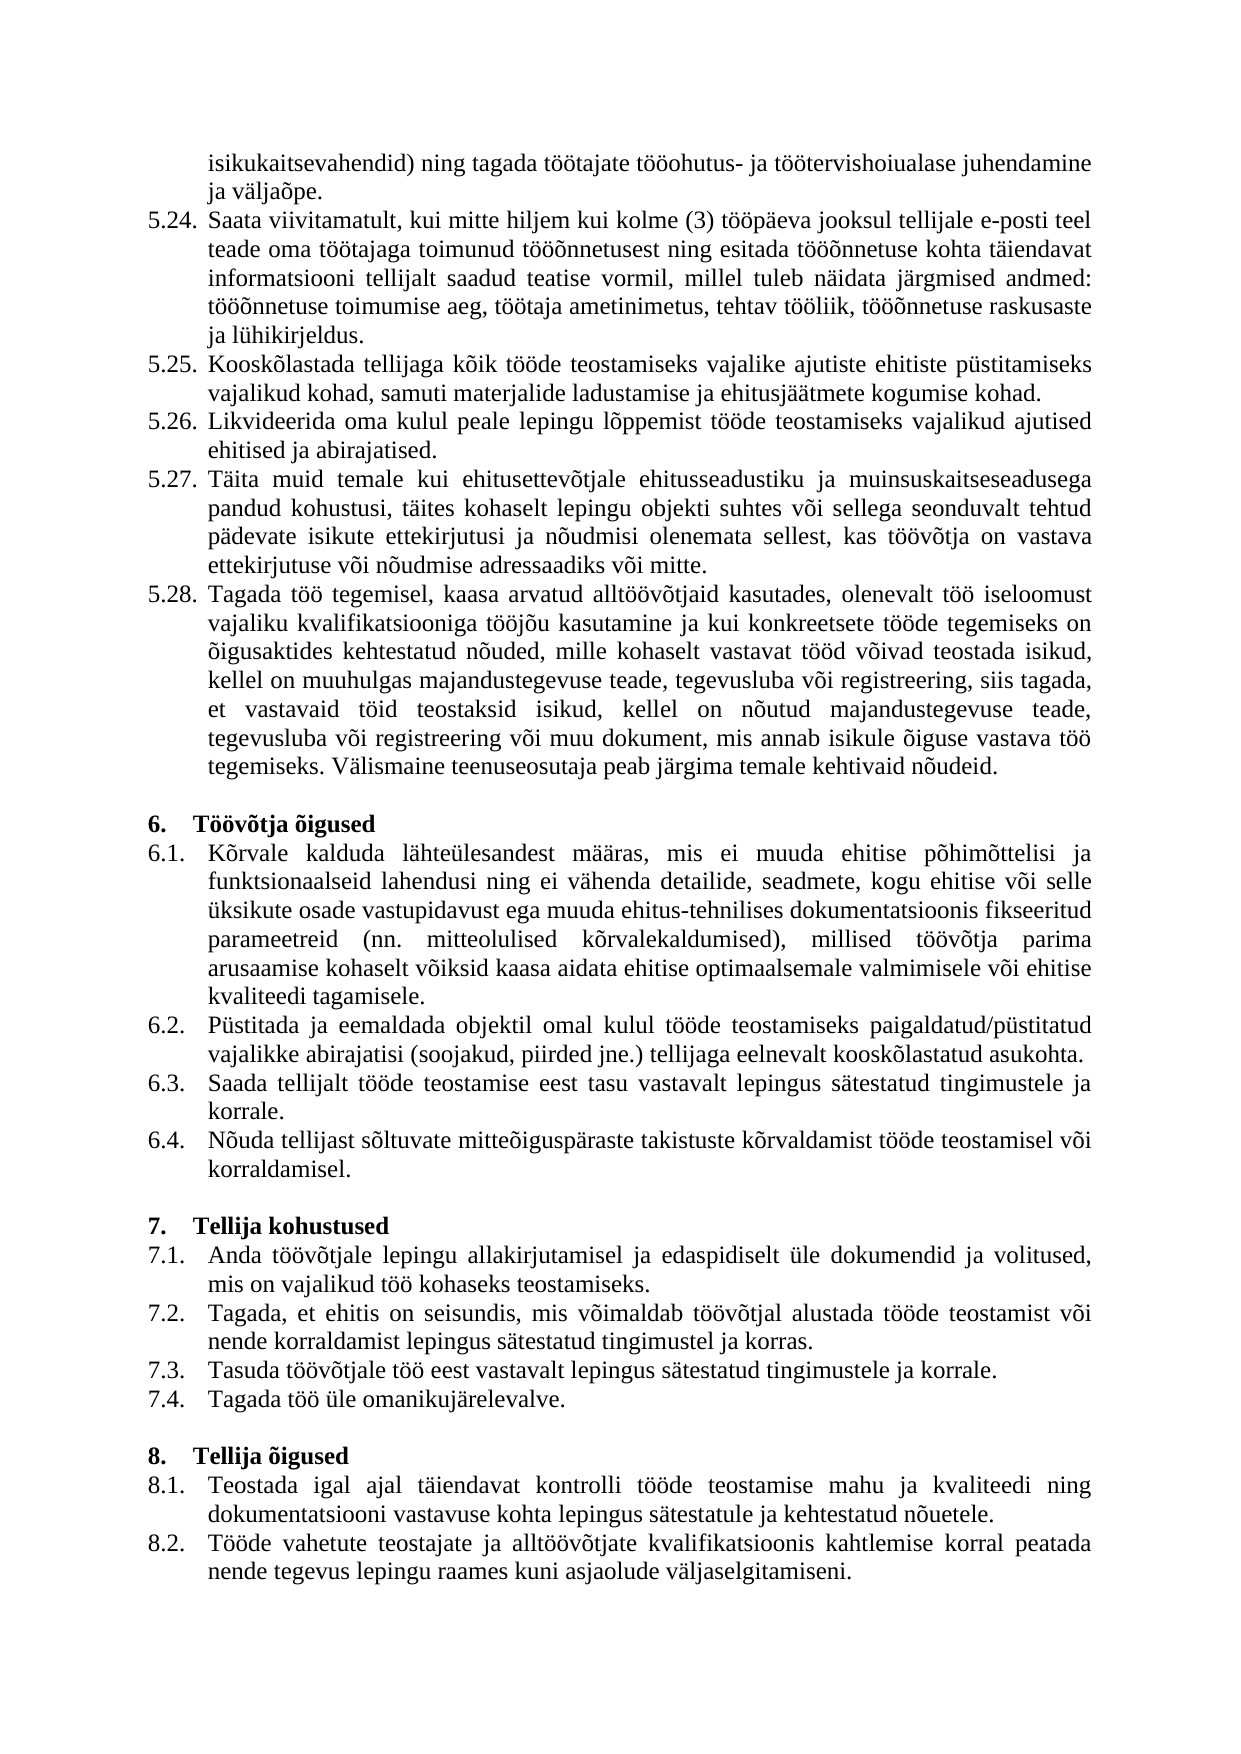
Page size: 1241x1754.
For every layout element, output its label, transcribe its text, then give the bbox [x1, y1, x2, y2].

list Saata viivitamatult, kui mitte hiljem kui kolme (3) tööpäeva jooksul tellijale e-posti teel teade oma töötajaga toimunud tööõnnetusest ning esitada tööõnnetuse kohta täiendavat informatsiooni tellijalt saadud teatise vormil, millel tuleb näidata järgmised andmed: tööõnnetuse toimumise aeg, töötaja ametinimetus, tehtav tööliik, tööõnnetuse raskusaste ja lühikirjeldus. [148, 205, 1093, 349]
list Töövõtja õigused [148, 809, 1093, 838]
list Tasuda töövõtjale töö eest vastavalt lepingus sätestatud tingimustele ja korrale. [148, 1355, 1093, 1384]
list Täita muid temale kui ehitusettevõtjale ehitusseadustiku ja muinsuskaitseseadusega pandud kohustusi, täites kohaselt lepingu objekti suhtes või sellega seonduvalt tehtud pädevate isikute ettekirjutusi ja nõudmisi olenemata sellest, kas töövõtja on vastava ettekirjutuse või nõudmise adressaadiks või mitte. [148, 464, 1093, 579]
list Püstitada ja eemaldada objektil omal kulul tööde teostamiseks paigaldatud/püstitatud vajalikke abirajatisi (soojakud, piirded jne.) tellijaga eelnevalt kooskõlastatud asukohta. [148, 1010, 1093, 1068]
list Tagada töö üle omanikujärelevalve. [148, 1384, 1093, 1413]
list Saada tellijalt tööde teostamise eest tasu vastavalt lepingus sätestatud tingimustele ja korrale. [148, 1068, 1093, 1125]
list Tagada töö tegemisel, kaasa arvatud alltöövõtjaid kasutades, olenevalt töö iseloomust vajaliku kvalifikatsiooniga tööjõu kasutamine ja kui konkreetsete tööde tegemiseks on õigusaktides kehtestatud nõuded, mille kohaselt vastavat tööd võivad teostada isikud, kellel on muuhulgas majandustegevuse teade, tegevusluba või registreering, siis tagada, et vastavaid töid teostaksid isikud, kellel on nõutud majandustegevuse teade, tegevusluba või registreering või muu dokument, mis annab isikule õiguse vastava töö tegemiseks. Välismaine teenuseosutaja peab järgima temale kehtivaid nõudeid. [148, 579, 1093, 780]
list Likvideerida oma kulul peale lepingu lõppemist tööde teostamiseks vajalikud ajutised ehitised ja abirajatised. [148, 406, 1093, 464]
list Anda töövõtjale lepingu allakirjutamisel ja edaspidiselt üle dokumendid ja volitused, mis on vajalikud töö kohaseks teostamiseks. [148, 1240, 1093, 1298]
list Nõuda tellijast sõltuvate mitteõiguspäraste takistuste kõrvaldamist tööde teostamisel või korraldamisel. [148, 1125, 1093, 1183]
list Tellija õigused [148, 1441, 1093, 1470]
list Tagada, et ehitis on seisundis, mis võimaldab töövõtjal alustada tööde teostamist või nende korraldamist lepingus sätestatud tingimustel ja korras. [148, 1298, 1093, 1355]
list Kõrvale kalduda lähteülesandest määras, mis ei muuda ehitise põhimõttelisi ja funktsionaalseid lahendusi ning ei vähenda detailide, seadmete, kogu ehitise või selle üksikute osade vastupidavust ega muuda ehitus-tehnilises dokumentatsioonis fikseeritud parameetreid (nn. mitteolulised kõrvalekaldumised), millised töövõtja parima arusaamise kohaselt võiksid kaasa aidata ehitise optimaalsemale valmimisele või ehitise kvaliteedi tagamisele. [148, 838, 1093, 1010]
list Teostada igal ajal täiendavat kontrolli tööde teostamise mahu ja kvaliteedi ning dokumentatsiooni vastavuse kohta lepingus sätestatule ja kehtestatud nõuetele. [148, 1470, 1093, 1528]
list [148, 148, 1093, 205]
list Tellija kohustused [148, 1211, 1093, 1240]
list Tööde vahetute teostajate ja alltöövõtjate kvalifikatsioonis kahtlemise korral peatada nende tegevus lepingu raames kuni asjaolude väljaselgitamiseni. [148, 1528, 1093, 1585]
list Kooskõlastada tellijaga kõik tööde teostamiseks vajalike ajutiste ehitiste püstitamiseks vajalikud kohad, samuti materjalide ladustamise ja ehitusjäätmete kogumise kohad. [148, 349, 1093, 406]
